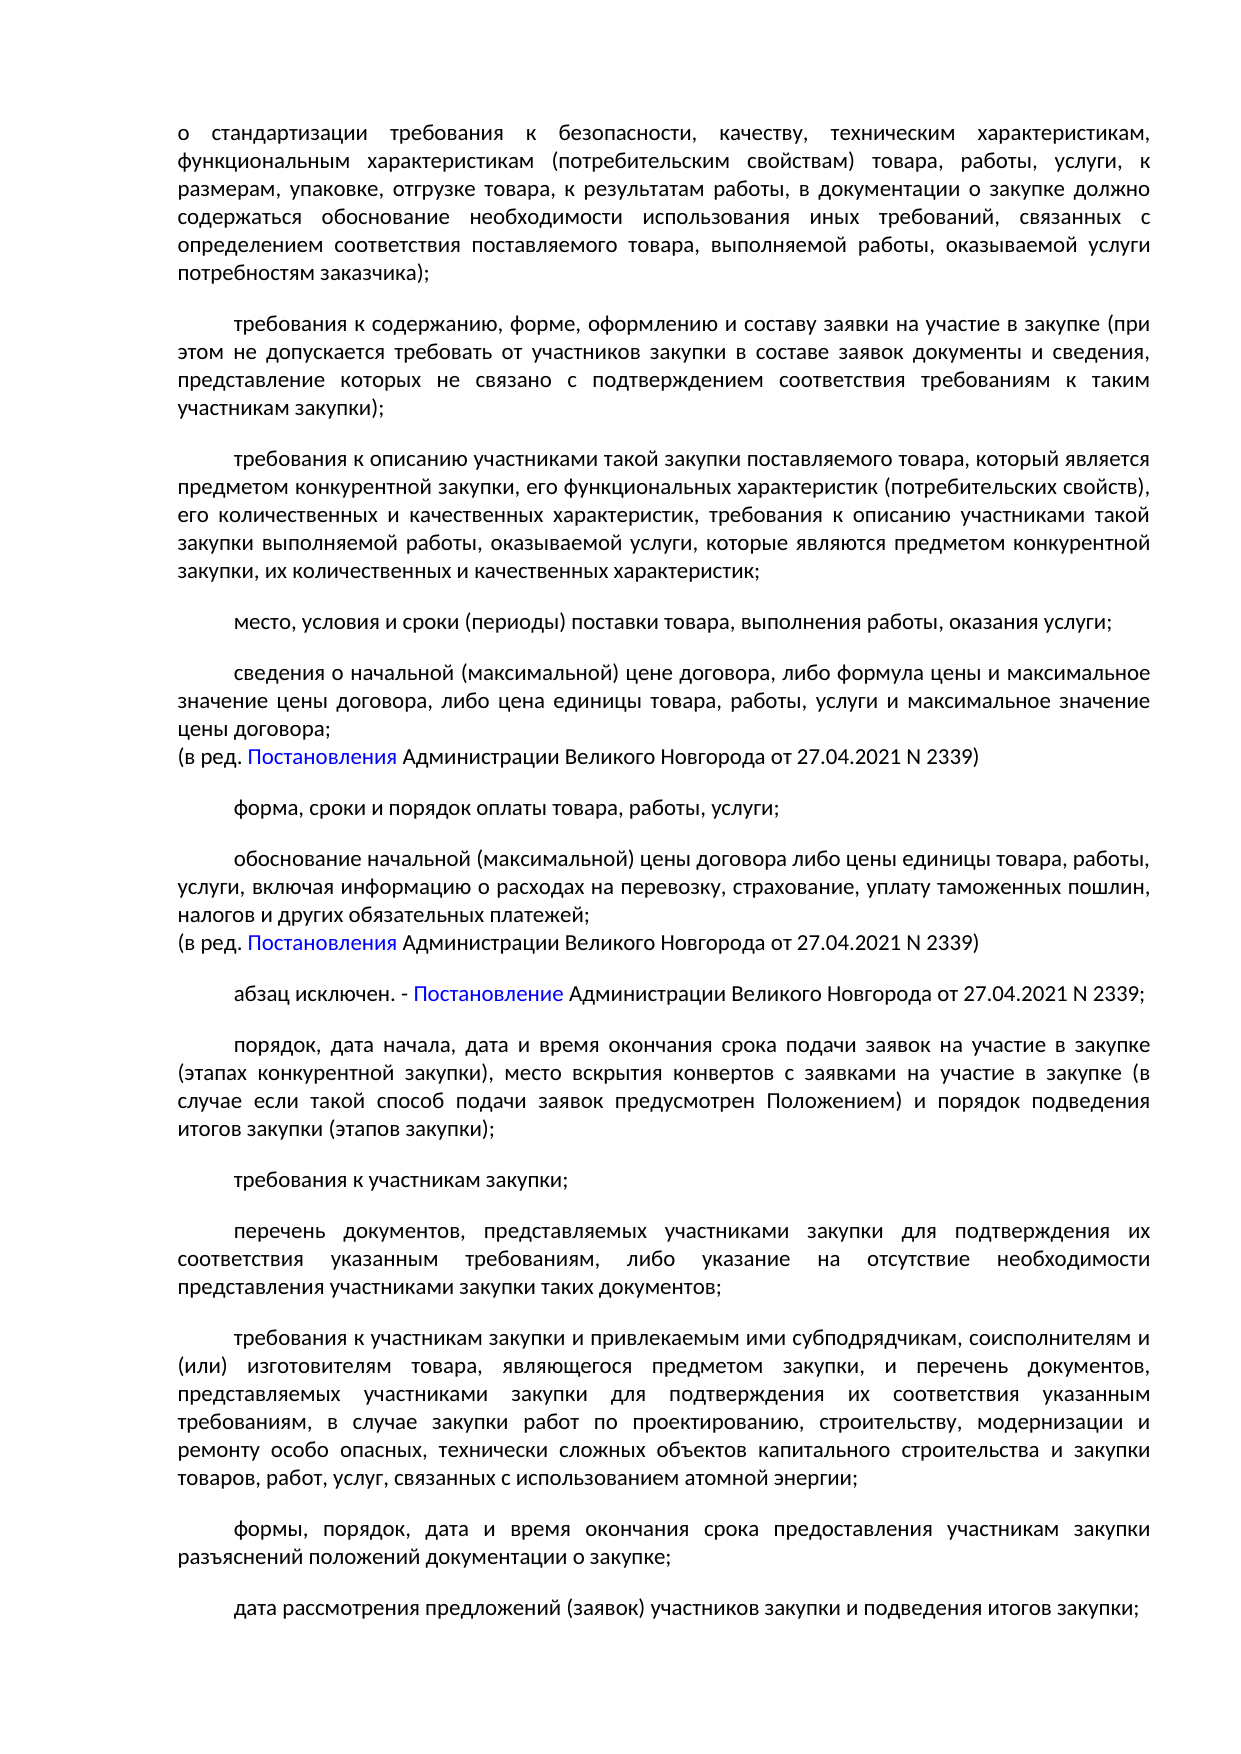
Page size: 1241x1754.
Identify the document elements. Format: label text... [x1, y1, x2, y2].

text (в ред. Постановления Администрации Великого Новгорода от 27.04.2021 N 2339) [177, 742, 1152, 770]
text дата рассмотрения предложений (заявок) участников закупки и подведения итогов закупки; [177, 1593, 1152, 1621]
text место, условия и сроки (периоды) поставки товара, выполнения работы, оказания услуги; [177, 607, 1152, 635]
text обоснование начальной (максимальной) цены договора либо цены единицы товара, работы, услуги, включая информацию о расходах на перевозку, страхование, уплату таможенных пошлин, налогов и других обязательных платежей; [177, 844, 1152, 928]
text порядок, дата начала, дата и время окончания срока подачи заявок на участие в закупке (этапах конкурентной закупки), место вскрытия конвертов с заявками на участие в закупке (в случае если такой способ подачи заявок предусмотрен Положением) и порядок подведения итогов закупки (этапов закупки); [177, 1030, 1152, 1142]
text формы, порядок, дата и время окончания срока предоставления участникам закупки разъяснений положений документации о закупке; [177, 1514, 1152, 1570]
text (в ред. Постановления Администрации Великого Новгорода от 27.04.2021 N 2339) [177, 928, 1152, 956]
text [177, 118, 1152, 286]
text сведения о начальной (максимальной) цене договора, либо формула цены и максимальное значение цены договора, либо цена единицы товара, работы, услуги и максимальное значение цены договора; [177, 658, 1152, 742]
text перечень документов, представляемых участниками закупки для подтверждения их соответствия указанным требованиям, либо указание на отсутствие необходимости представления участниками закупки таких документов; [177, 1216, 1152, 1300]
text требования к описанию участниками такой закупки поставляемого товара, который является предметом конкурентной закупки, его функциональных характеристик (потребительских свойств), его количественных и качественных характеристик, требования к описанию участниками такой закупки выполняемой работы, оказываемой услуги, которые являются предметом конкурентной закупки, их количественных и качественных характеристик; [177, 444, 1152, 584]
text форма, сроки и порядок оплаты товара, работы, услуги; [177, 793, 1152, 821]
text требования к содержанию, форме, оформлению и составу заявки на участие в закупке (при этом не допускается требовать от участников закупки в составе заявок документы и сведения, представление которых не связано с подтверждением соответствия требованиям к таким участникам закупки); [177, 309, 1152, 421]
text требования к участникам закупки; [177, 1165, 1152, 1193]
text абзац исключен. - Постановление Администрации Великого Новгорода от 27.04.2021 N 2339; [177, 979, 1152, 1007]
text требования к участникам закупки и привлекаемым ими субподрядчикам, соисполнителям и (или) изготовителям товара, являющегося предметом закупки, и перечень документов, представляемых участниками закупки для подтверждения их соответствия указанным требованиям, в случае закупки работ по проектированию, строительству, модернизации и ремонту особо опасных, технически сложных объектов капитального строительства и закупки товаров, работ, услуг, связанных с использованием атомной энергии; [177, 1323, 1152, 1491]
